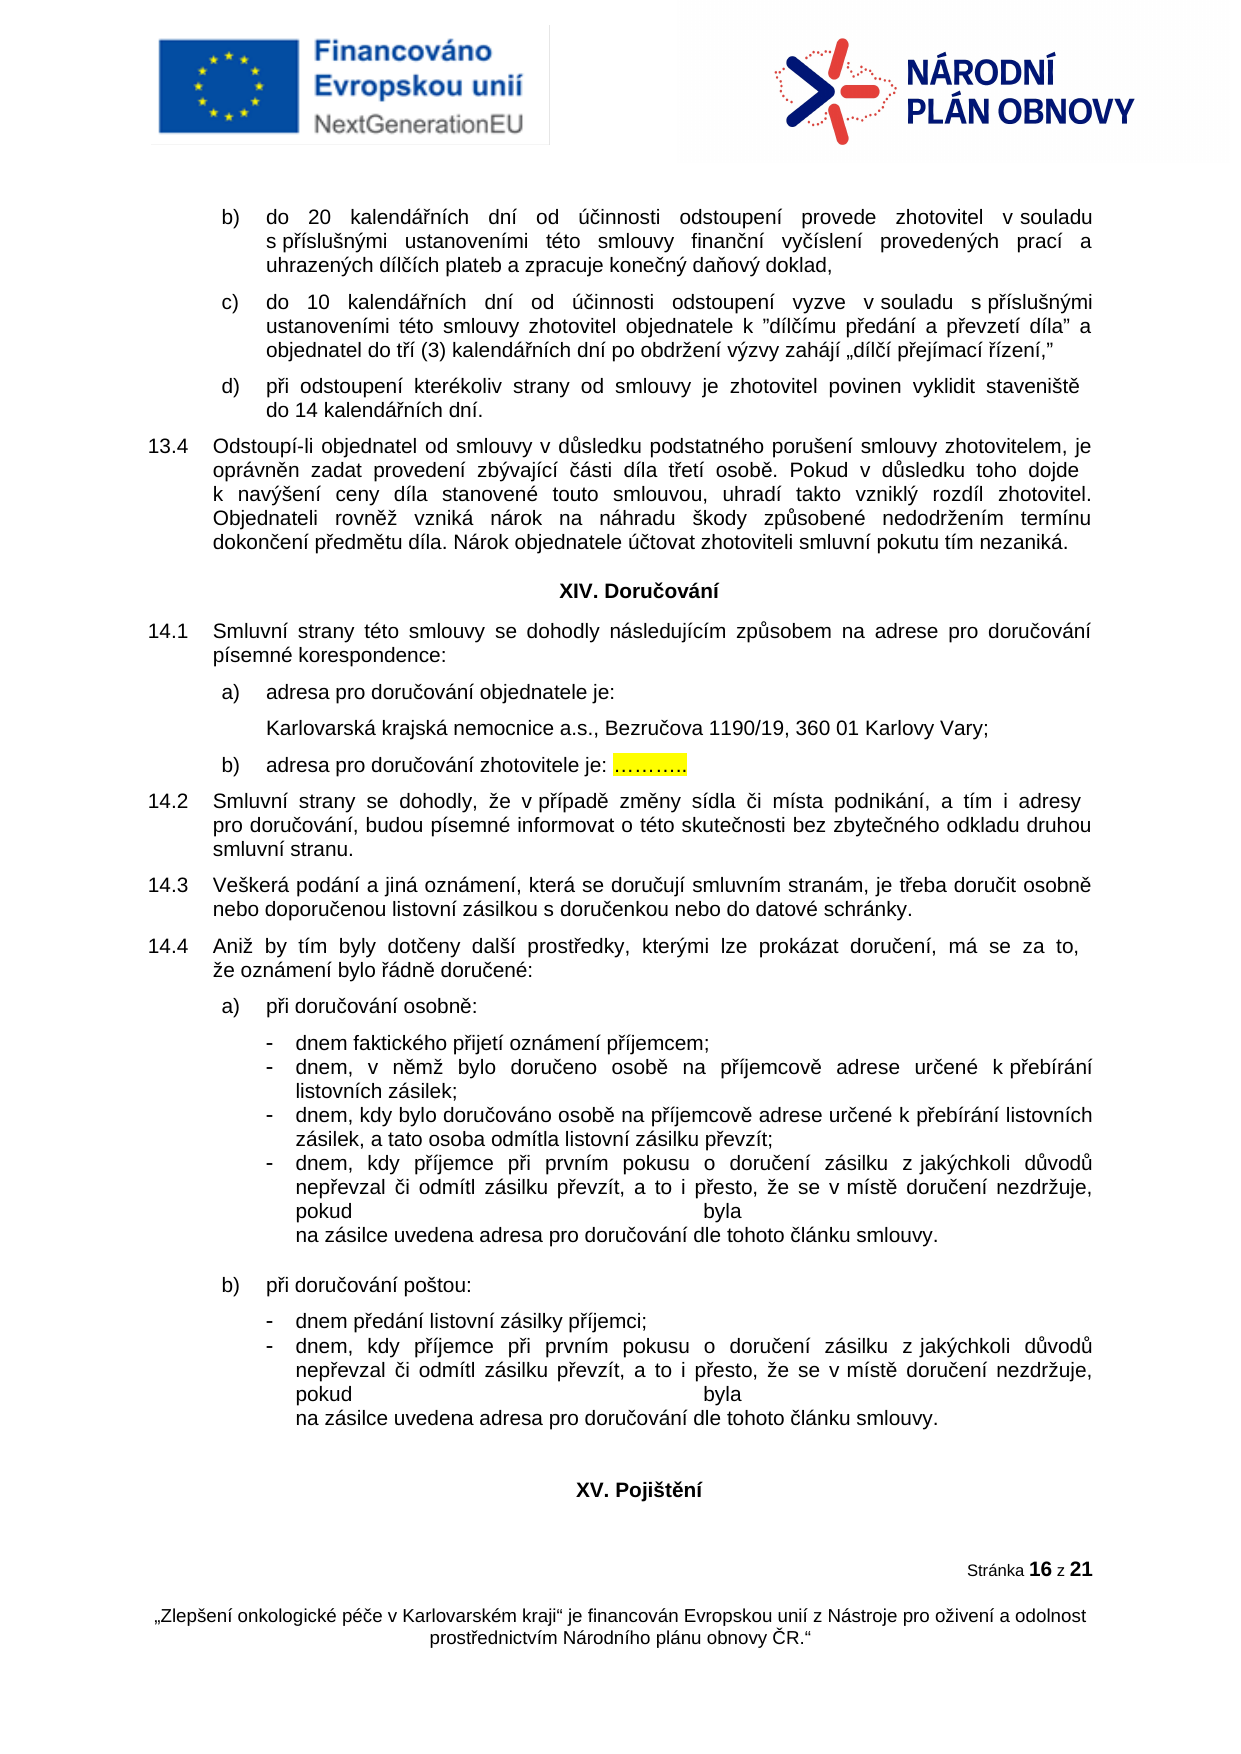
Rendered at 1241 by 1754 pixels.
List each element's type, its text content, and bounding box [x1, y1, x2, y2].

picture [676, 0, 1229, 166]
list dnem předání listovní zásilky příjemci; [266, 1309, 1093, 1333]
list Pojištění [185, 1478, 1093, 1502]
list dnem, kdy příjemce při prvním pokusu o doručení zásilku z jakýchkoli důvodů nepřevzal či odmítl zásilku převzít, a to i přesto, že se v místě doručení nezdržuje, pokud byla na zásilce uvedena adresa pro doručování dle tohoto článku smlouvy. [266, 1151, 1093, 1247]
list Smluvní strany se dohodly, že v případě změny sídla či místa podnikání, a tím i adresy pro doručování, budou písemné informovat o této skutečnosti bez zbytečného odkladu druhou smluvní stranu. [148, 789, 1093, 861]
list Odstoupí-li objednatel od smlouvy v důsledku podstatného porušení smlouvy zhotovitelem, je oprávněn zadat provedení zbývající části díla třetí osobě. Pokud v důsledku toho dojde k navýšení ceny díla stanovené touto smlouvou, uhradí takto vzniklý rozdíl zhotovitel. Objednateli rovněž vzniká nárok na náhradu škody způsobené nedodržením termínu dokončení předmětu díla. Nárok objednatele účtovat zhotoviteli smluvní pokutu tím nezaniká. [148, 434, 1093, 554]
list dnem, kdy příjemce při prvním pokusu o doručení zásilku z jakýchkoli důvodů nepřevzal či odmítl zásilku převzít, a to i přesto, že se v místě doručení nezdržuje, pokud byla na zásilce uvedena adresa pro doručování dle tohoto článku smlouvy. [266, 1333, 1093, 1429]
list do 10 kalendářních dní od účinnosti odstoupení vyzve v souladu s příslušnými ustanoveními této smlouvy zhotovitel objednatele k ”dílčímu předání a převzetí díla” a objednatel do tří (3) kalendářních dní po obdržení výzvy zahájí „dílčí přejímací řízení,” [221, 289, 1093, 361]
list Veškerá podání a jiná oznámení, která se doručují smluvním stranám, je třeba doručit osobně nebo doporučenou listovní zásilkou s doručenkou nebo do datové schránky. [148, 873, 1093, 921]
list adresa pro doručování objednatele je: [221, 679, 1093, 703]
list adresa pro doručování zhotovitele je: ……….. [221, 752, 1093, 776]
list dnem, v němž bylo doručeno osobě na příjemcově adrese určené k přebírání listovních zásilek; [266, 1054, 1093, 1103]
list do 20 kalendářních dní od účinnosti odstoupení provede zhotovitel v souladu s příslušnými ustanoveními této smlouvy finanční vyčíslení provedených prací a uhrazených dílčích plateb a zpracuje konečný daňový doklad, [221, 205, 1093, 277]
picture [149, 25, 550, 143]
list při odstoupení kterékoliv strany od smlouvy je zhotovitel povinen vyklidit staveniště do 14 kalendářních dní. [221, 374, 1093, 422]
list Doručování [185, 579, 1093, 603]
list dnem, kdy bylo doručováno osobě na příjemcově adrese určené k přebírání listovních zásilek, a tato osoba odmítla listovní zásilku převzít; [266, 1103, 1093, 1151]
list při doručování osobně: [221, 994, 1093, 1018]
text Karlovarská krajská nemocnice a.s., Bezručova 1190/19, 360 01 Karlovy Vary; [221, 716, 1093, 740]
list Smluvní strany této smlouvy se dohodly následujícím způsobem na adrese pro doručování písemné korespondence: [148, 619, 1093, 667]
list při doručování poštou: [221, 1273, 1093, 1297]
list dnem faktického přijetí oznámení příjemcem; [266, 1031, 1093, 1054]
list Aniž by tím byly dotčeny další prostředky, kterými lze prokázat doručení, má se za to, že oznámení bylo řádně doručené: [148, 934, 1093, 982]
